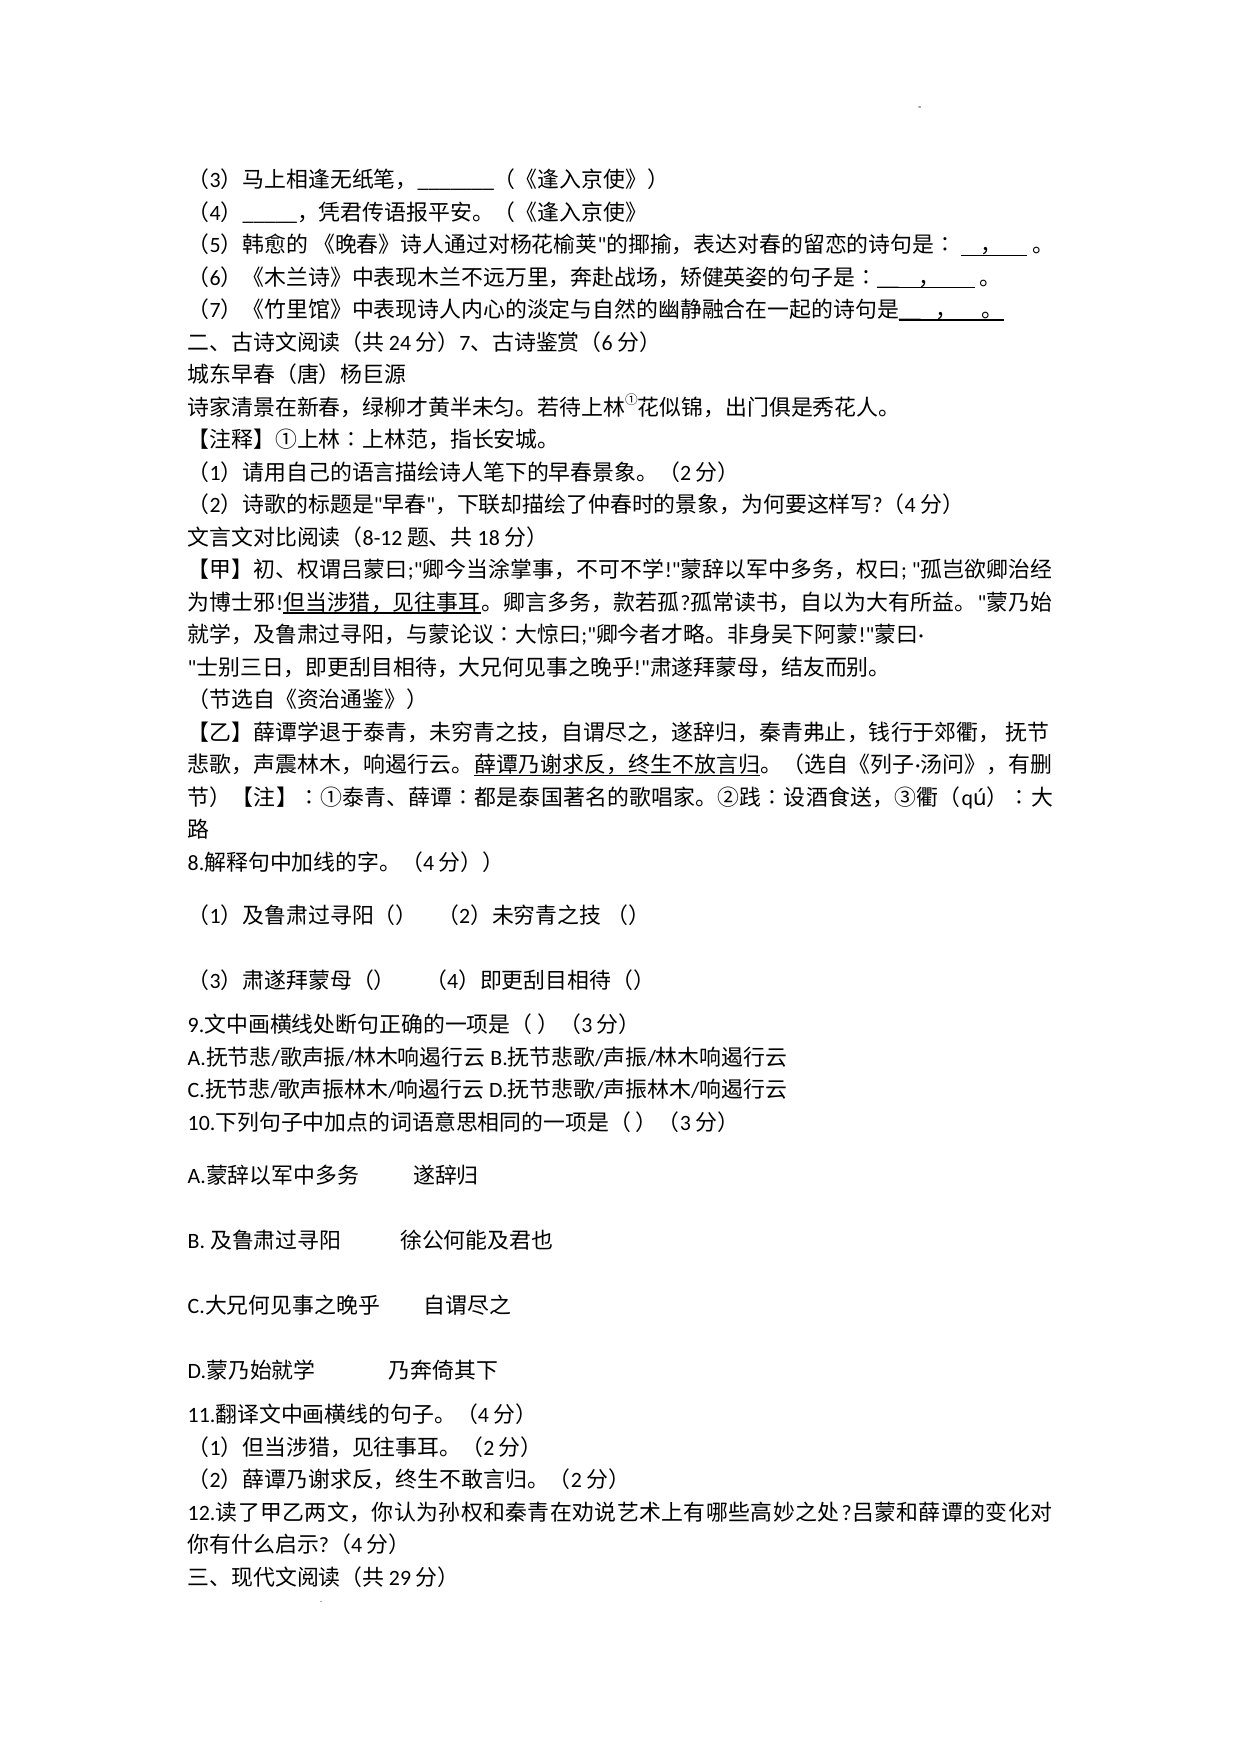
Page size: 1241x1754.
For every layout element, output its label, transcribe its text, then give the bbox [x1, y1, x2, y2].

text 城东早春（唐）杨巨源 [187, 357, 1053, 389]
text （4）_____，凭君传语报平安。（《逢入京使》 [187, 194, 1053, 227]
text A.抚节悲/歌声振/林木响遏行云 B.抚节悲歌/声振/林木响遏行云 [187, 1039, 1053, 1072]
text 诗家清景在新春，绿柳才黄半未匀。若待上林①花似锦，出门俱是秀花人。 [187, 389, 1053, 422]
text （1）但当涉猎，见往事耳。（2分） [187, 1429, 1053, 1462]
text D.蒙乃始就学 乃奔倚其下 [187, 1332, 1053, 1397]
text C.大兄何见事之晚乎 自谓尽之 [187, 1267, 1053, 1332]
text 二、古诗文阅读（共24分）7、古诗鉴赏（6分） [187, 324, 1053, 357]
text （5）韩愈的 《晚春》诗人通过对杨花榆荚"的揶揄，表达对春的留恋的诗句是∶ ， 。 [187, 227, 1053, 259]
text 8.解释句中加线的字。（4分）） [187, 844, 1053, 877]
text A.蒙辞以军中多务 遂辞归 [187, 1137, 1053, 1202]
text 三、现代文阅读（共29分） [187, 1559, 1053, 1592]
text （2）薛谭乃谢求反，终生不敢言归。（2分） [187, 1462, 1053, 1494]
text "士别三日，即更刮目相待，大兄何见事之晚乎!"肃遂拜蒙母，结友而别。 [187, 649, 1053, 682]
text （7）《竹里馆》中表现诗人内心的淡定与自然的幽静融合在一起的诗句是__ ， 。 [187, 292, 1053, 324]
text 文言文对比阅读（8-12题、共 18分） [187, 519, 1053, 552]
text （3）肃遂拜蒙母（） （4）即更刮目相待（） [187, 942, 1053, 1007]
text 【注释】①上林∶上林范，指长安城。 [187, 422, 1053, 454]
text （节选自《资治通鉴》） [187, 682, 1053, 714]
text （3）马上相逢无纸笔，_______（《逢入京使》） [187, 162, 1053, 194]
text （2）诗歌的标题是"早春"，下联却描绘了仲春时的景象，为何要这样写?（4分） [187, 487, 1053, 519]
text 【乙】薛谭学退于泰青，未穷青之技，自谓尽之，遂辞归，秦青弗止，钱行于郊衢， 抚节悲歌，声震林木，响遏行云。薛谭乃谢求反，终生不放言归。（选自《列子·汤问》，有删节）【注】∶①泰青、薛谭∶都是泰国著名的歌唱家。②践∶设酒食送，③衢（qú）∶大路 [187, 714, 1053, 844]
text 9.文中画横线处断句正确的一项是（ ）（3分） [187, 1007, 1053, 1039]
text 12.读了甲乙两文，你认为孙权和秦青在劝说艺术上有哪些高妙之处?吕蒙和薛谭的变化对你有什么启示?（4分） [187, 1494, 1053, 1559]
text （1）及鲁肃过寻阳（） （2）未穷青之技 （） [187, 877, 1053, 942]
text （6）《木兰诗》中表现木兰不远万里，奔赴战场，矫健英姿的句子是∶__ ， 。 [187, 259, 1053, 292]
text C.抚节悲/歌声振林木/响遏行云 D.抚节悲歌/声振林木/响遏行云 [187, 1072, 1053, 1104]
text （1）请用自己的语言描绘诗人笔下的早春景象。（2分） [187, 454, 1053, 487]
text 【甲】初、权谓吕蒙曰;"卿今当涂掌事，不可不学!"蒙辞以军中多务，权曰; "孤岂欲卿治经为博士邪!但当涉猎，见往事耳。卿言多务，款若孤?孤常读书，自以为大有所益。"蒙乃始就学，及鲁肃过寻阳，与蒙论议∶大惊曰;"卿今者才略。非身吴下阿蒙!"蒙曰· [187, 552, 1053, 649]
text 11.翻译文中画横线的句子。（4分） [187, 1397, 1053, 1429]
text 10.下列句子中加点的词语意思相同的一项是（ ）（3分） [187, 1104, 1053, 1137]
text B. 及鲁肃过寻阳 徐公何能及君也 [187, 1202, 1053, 1267]
